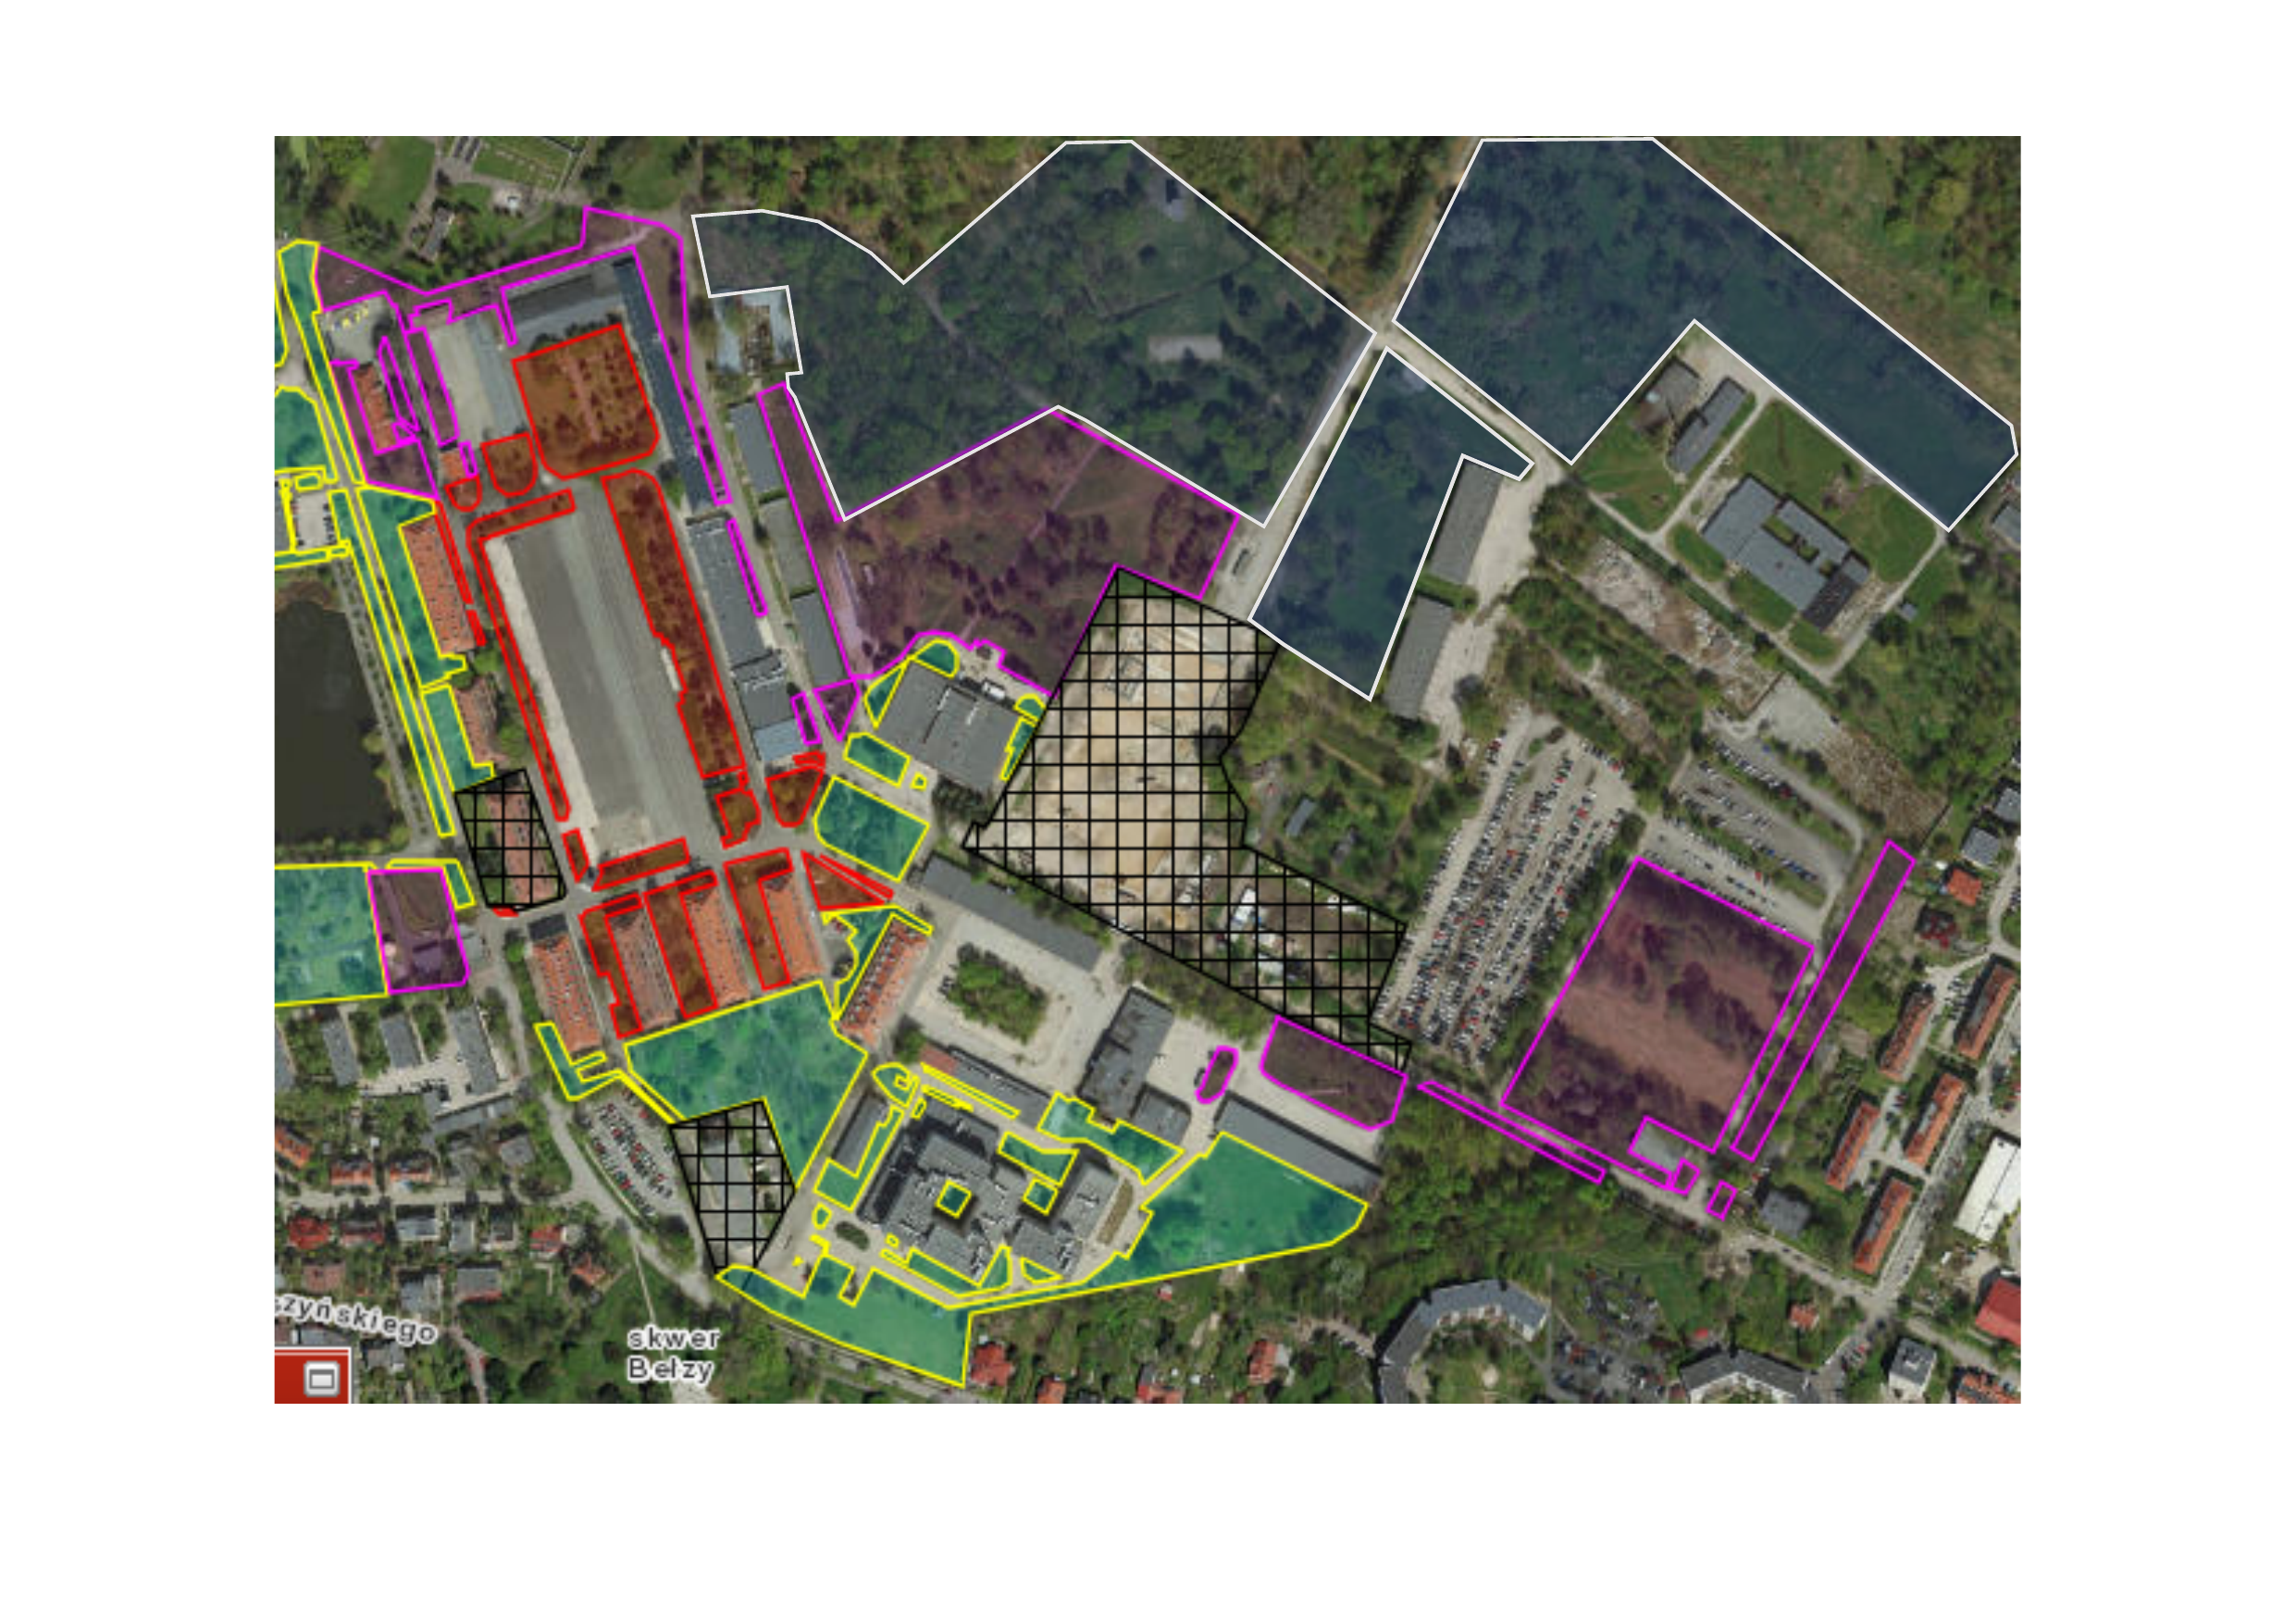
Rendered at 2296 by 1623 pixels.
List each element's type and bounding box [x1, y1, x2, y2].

picture [274, 136, 2021, 1404]
